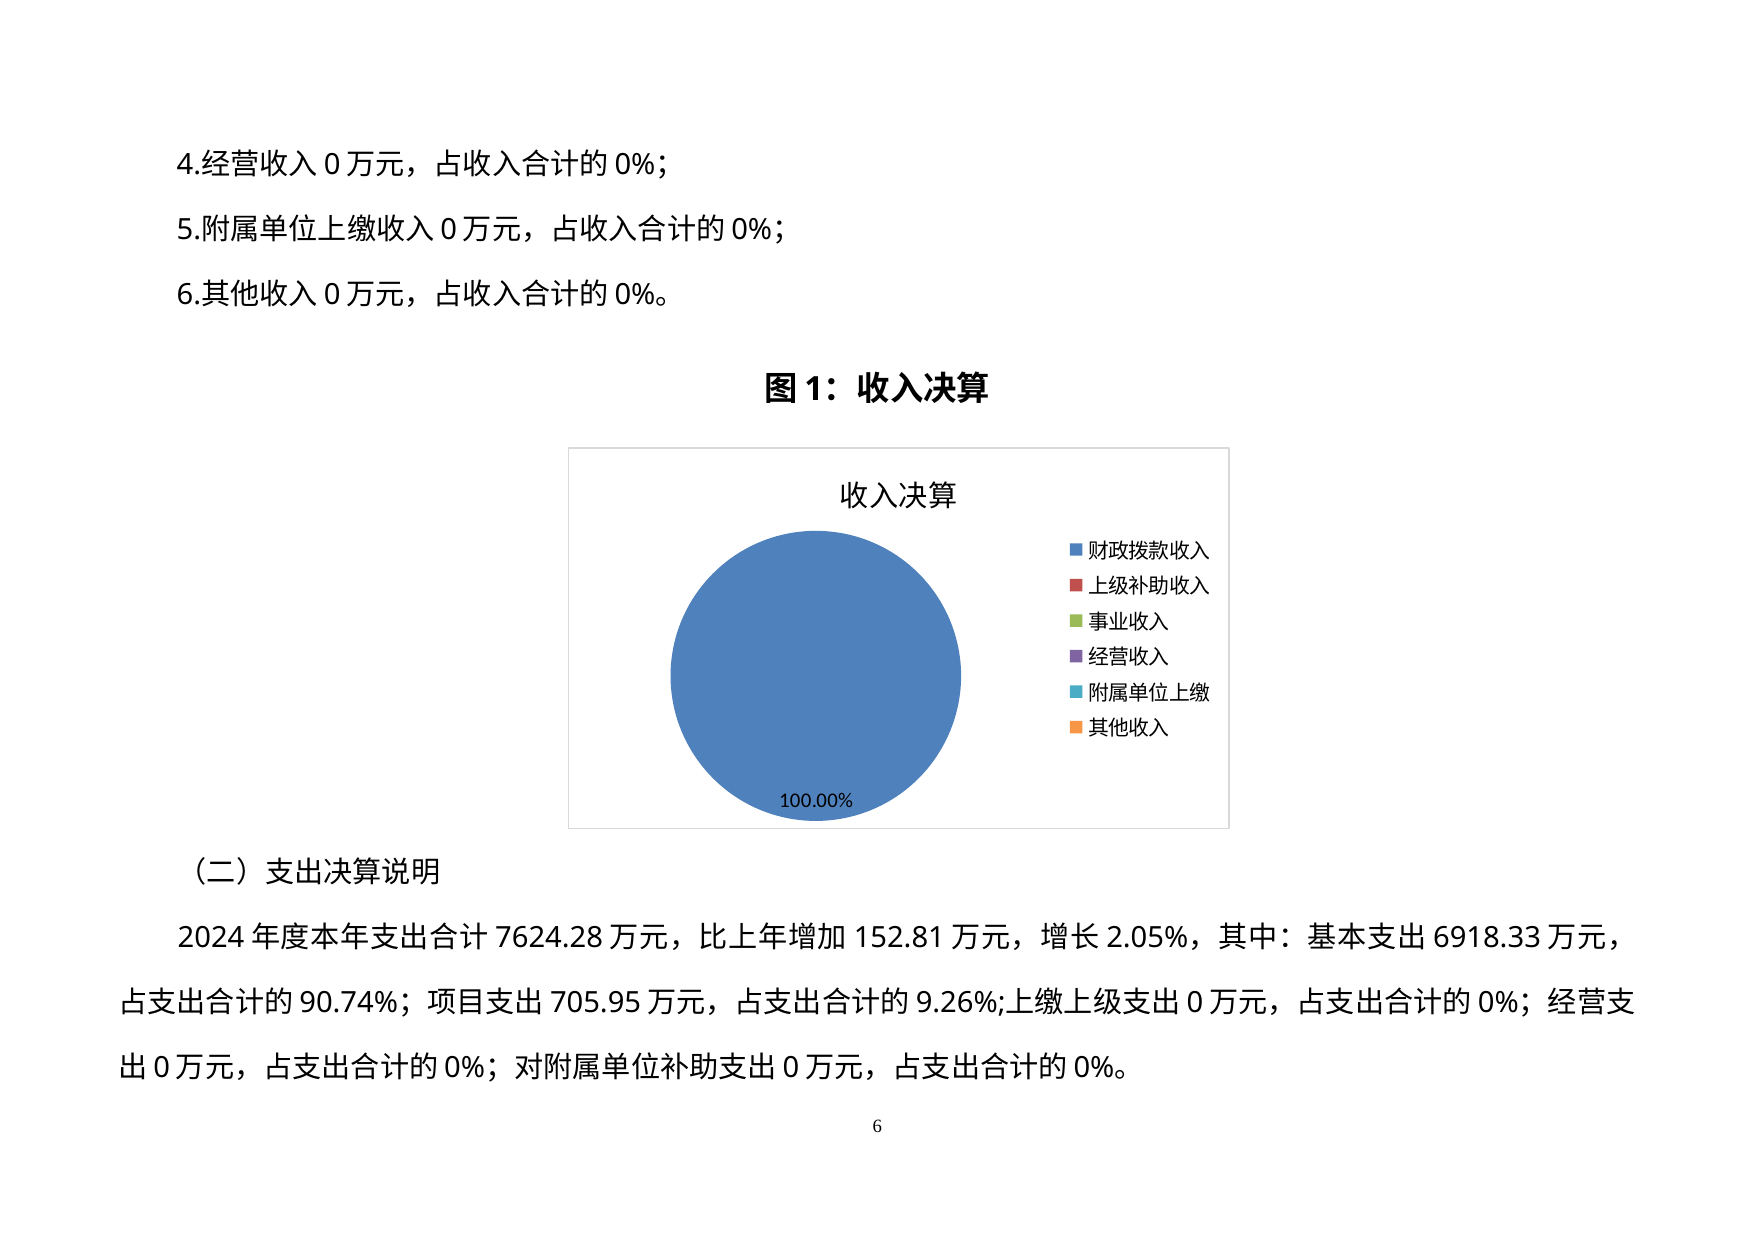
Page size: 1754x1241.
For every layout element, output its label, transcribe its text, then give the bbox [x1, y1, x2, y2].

subtitle 图1：收入决算 [118, 353, 1636, 418]
text （二）支出决算说明 [118, 837, 1636, 902]
text 6.其他收入0万元，占收入合计的0%。 [118, 259, 1636, 324]
text 5.附属单位上缴收入0万元，占收入合计的0%； [118, 194, 1636, 259]
text 4.经营收入0万元，占收入合计的0%； [118, 129, 1636, 194]
text 2024年度本年支出合计7624.28万元，比上年增加152.81万元，增长2.05%，其中：基本支出6918.33万元，占支出合计的90.74%；项目支出705.95万元，占支出合计的9.26%;上缴上级支出0万元，占支出合计的0%；经营支出0万元，占支出合计的0%；对附属单位补助支出0万元，占支出合计的0%。 [118, 902, 1636, 1097]
